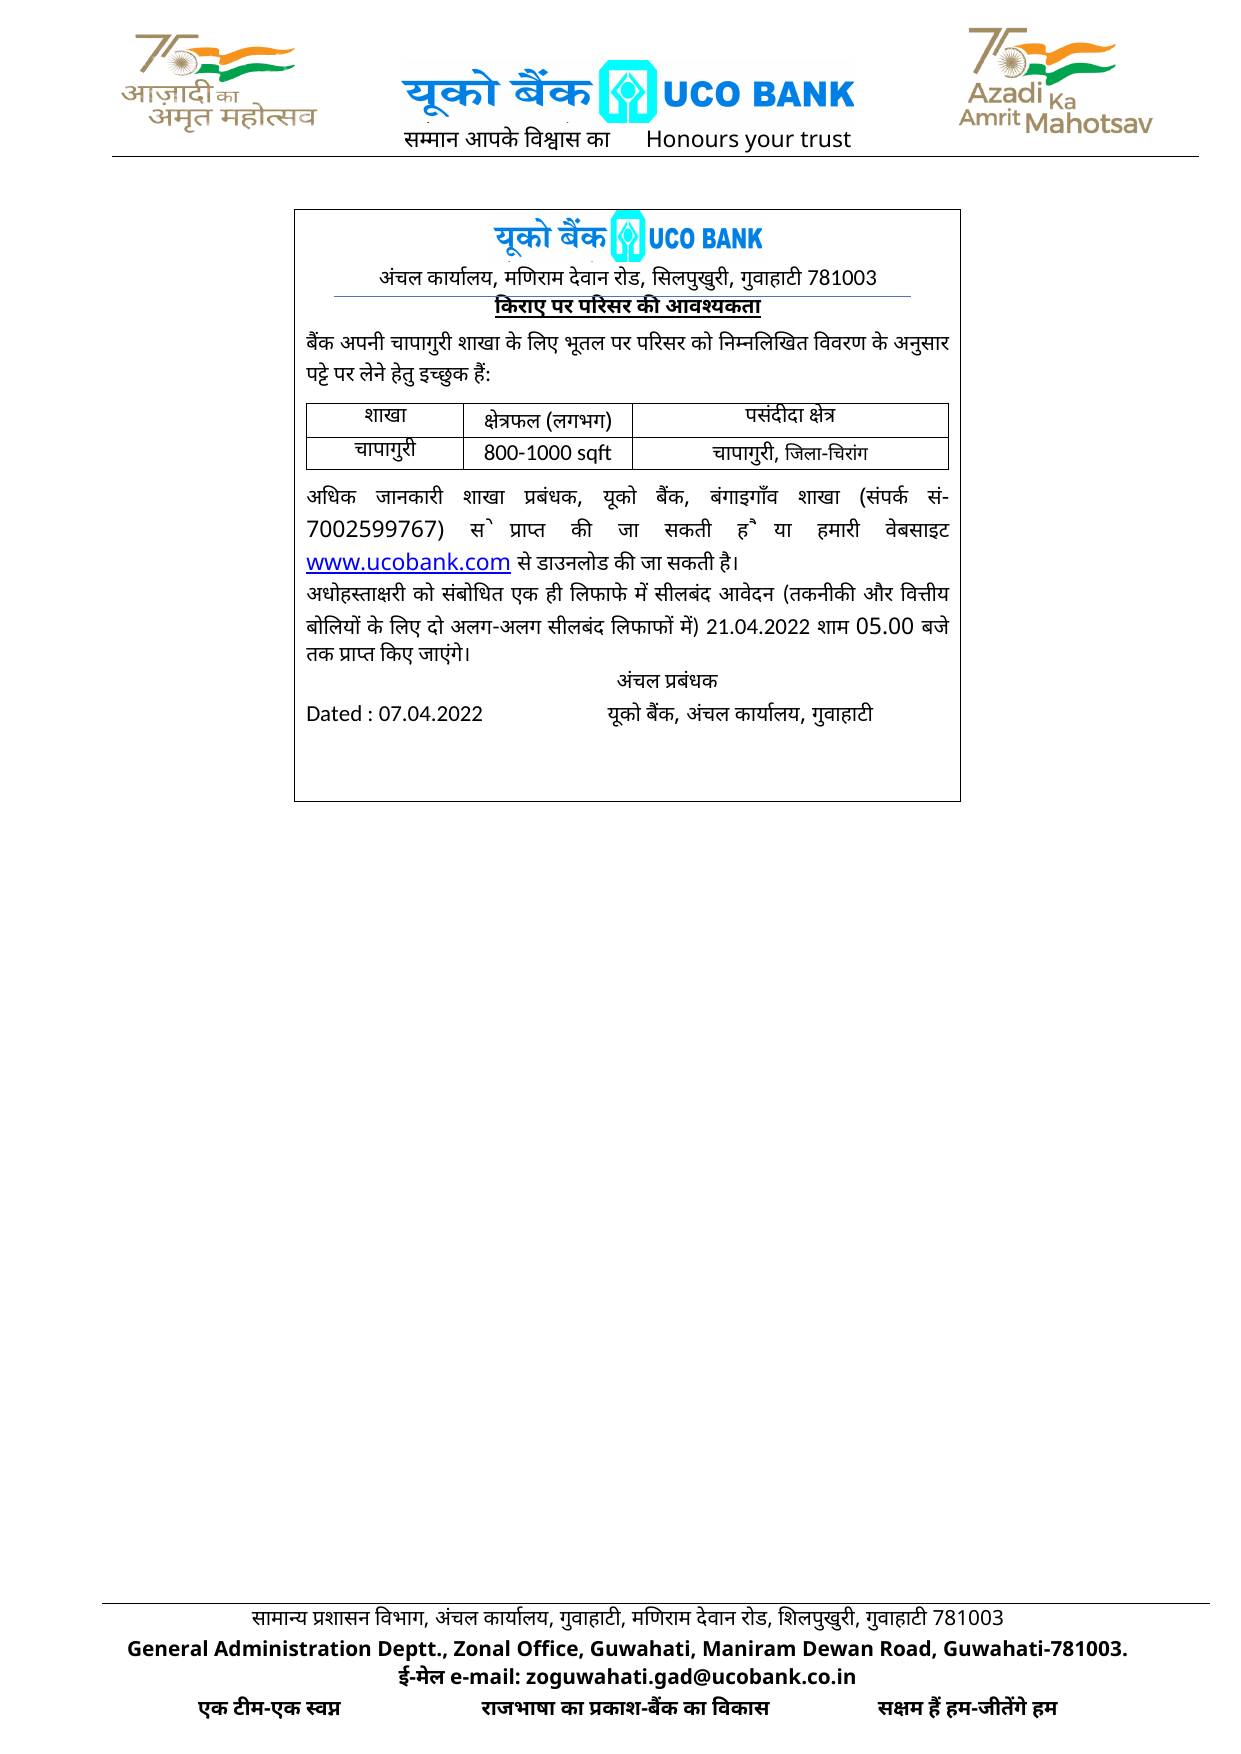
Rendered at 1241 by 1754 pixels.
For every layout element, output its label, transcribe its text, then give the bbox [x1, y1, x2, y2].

picture [110, 8, 322, 143]
table_header अंचल कार्यालय, मणिराम देवान रोड, सिलपुखुरी, गुवाहाटी 781003 किराए पर परिसर की आवश्यकता बैंक अपनी चापागुरी शाखा के लिए भूतल पर परिसर को निम्नलिखित विवरण के अनुसार पट्टे पर लेने हेतु इच्छुक हैं: अधिक जानकारी शाखा प्रबंधक, यूको बैंक, बंगाइगाँव शाखा (संपर्क सं- 7002599767) से प्राप्त की जा सकती है या हमारी वेबसाइट www.ucobank.com से डाउनलोड की जा सकती है। अधोहस्ताक्षरी को संबोधित एक ही लिफाफे में सीलबंद आवेदन (तकनीकी और वित्तीय बोलियों के लिए दो अलग-अलग सीलबंद लिफाफों में) 21.04.2022 शाम 05.00 बजे तक प्राप्त किए जाएंगे। अंचल प्रबंधक Dated : 07.04.2022 यूको बैंक, अंचल कार्यालय, गुवाहाटी [295, 210, 960, 801]
picture [493, 210, 763, 262]
picture [952, 9, 1158, 144]
picture [401, 60, 855, 123]
